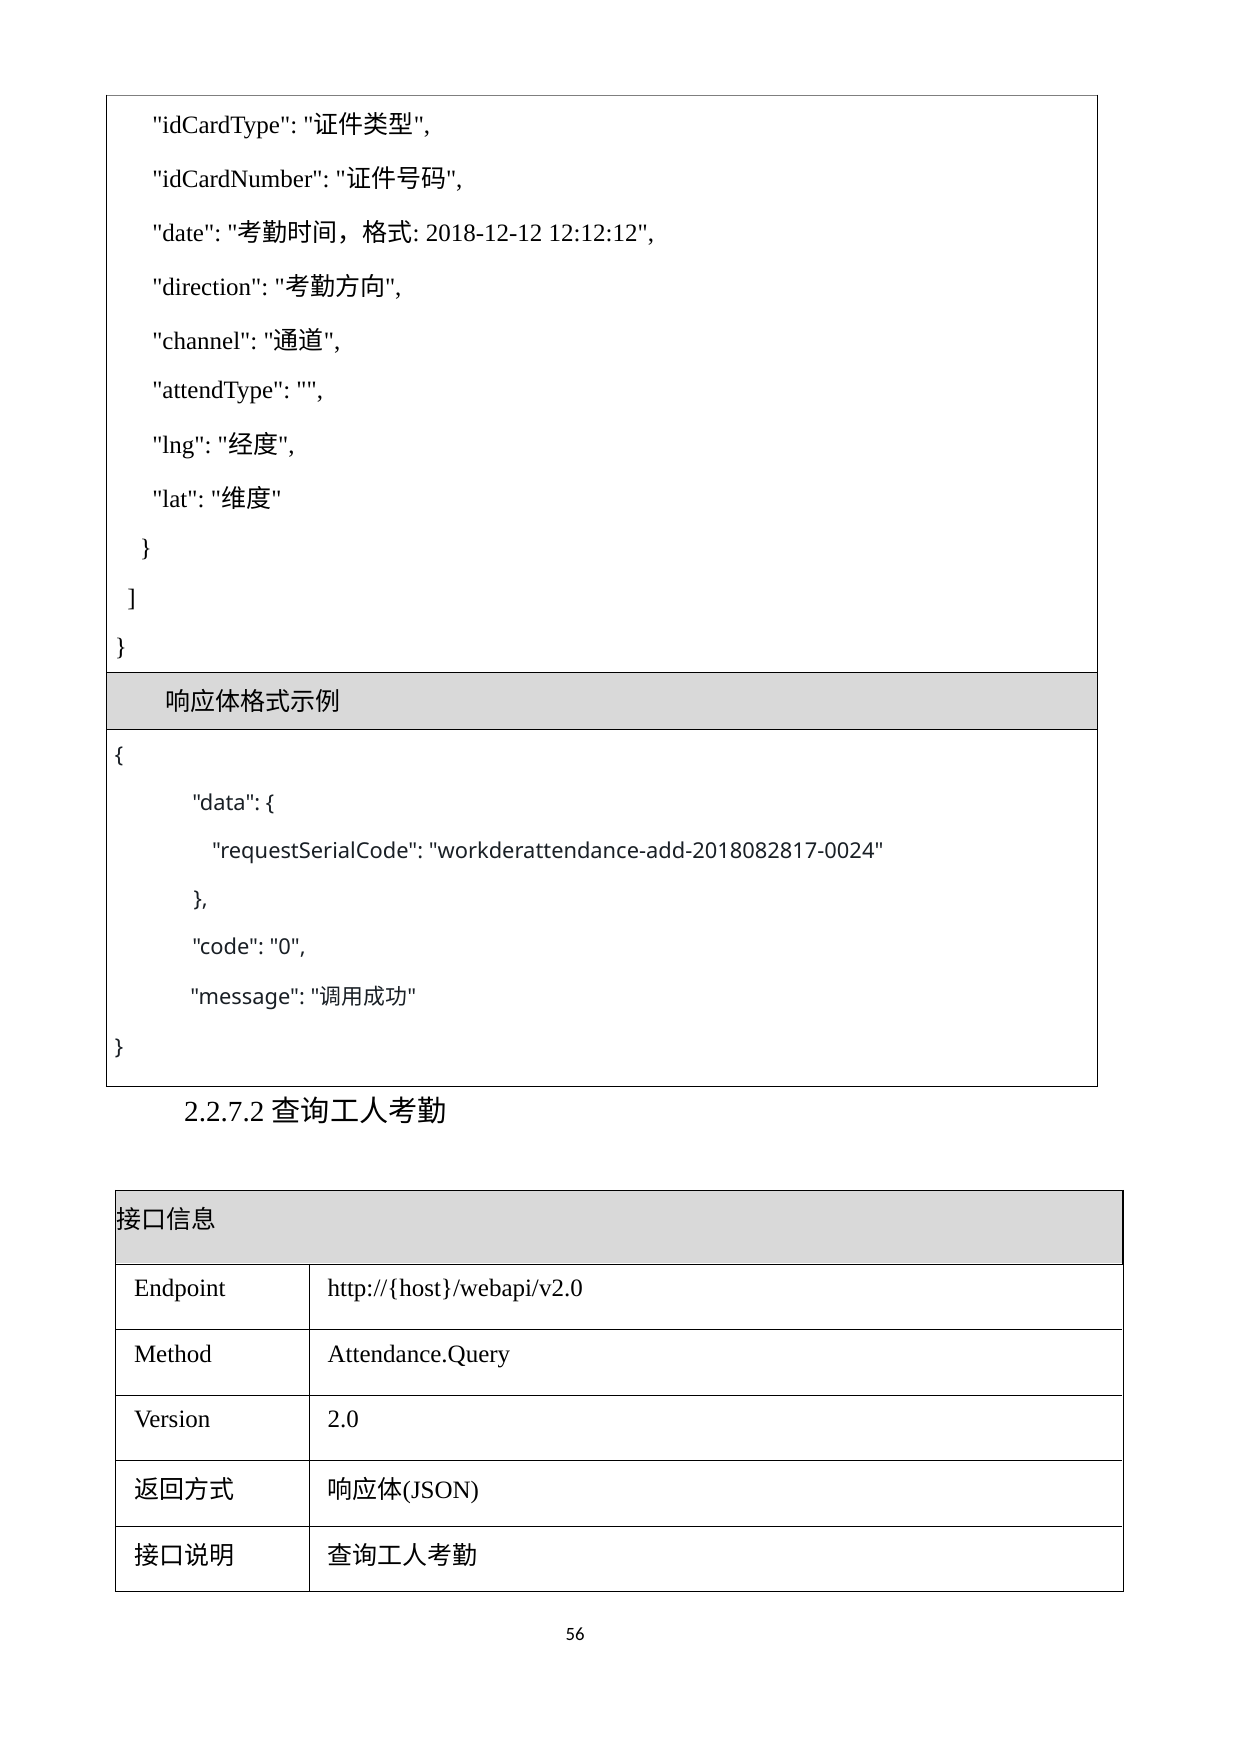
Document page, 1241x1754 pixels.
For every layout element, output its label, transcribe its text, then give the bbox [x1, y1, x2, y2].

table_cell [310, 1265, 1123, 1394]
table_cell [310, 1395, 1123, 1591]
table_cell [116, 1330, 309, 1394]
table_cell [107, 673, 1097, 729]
subtitle 2.2.7.2 查询工人考勤 [184, 1087, 1134, 1129]
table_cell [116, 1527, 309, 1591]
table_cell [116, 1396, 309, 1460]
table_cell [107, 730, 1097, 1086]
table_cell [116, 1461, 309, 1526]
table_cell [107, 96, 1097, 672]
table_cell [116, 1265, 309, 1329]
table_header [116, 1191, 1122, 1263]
